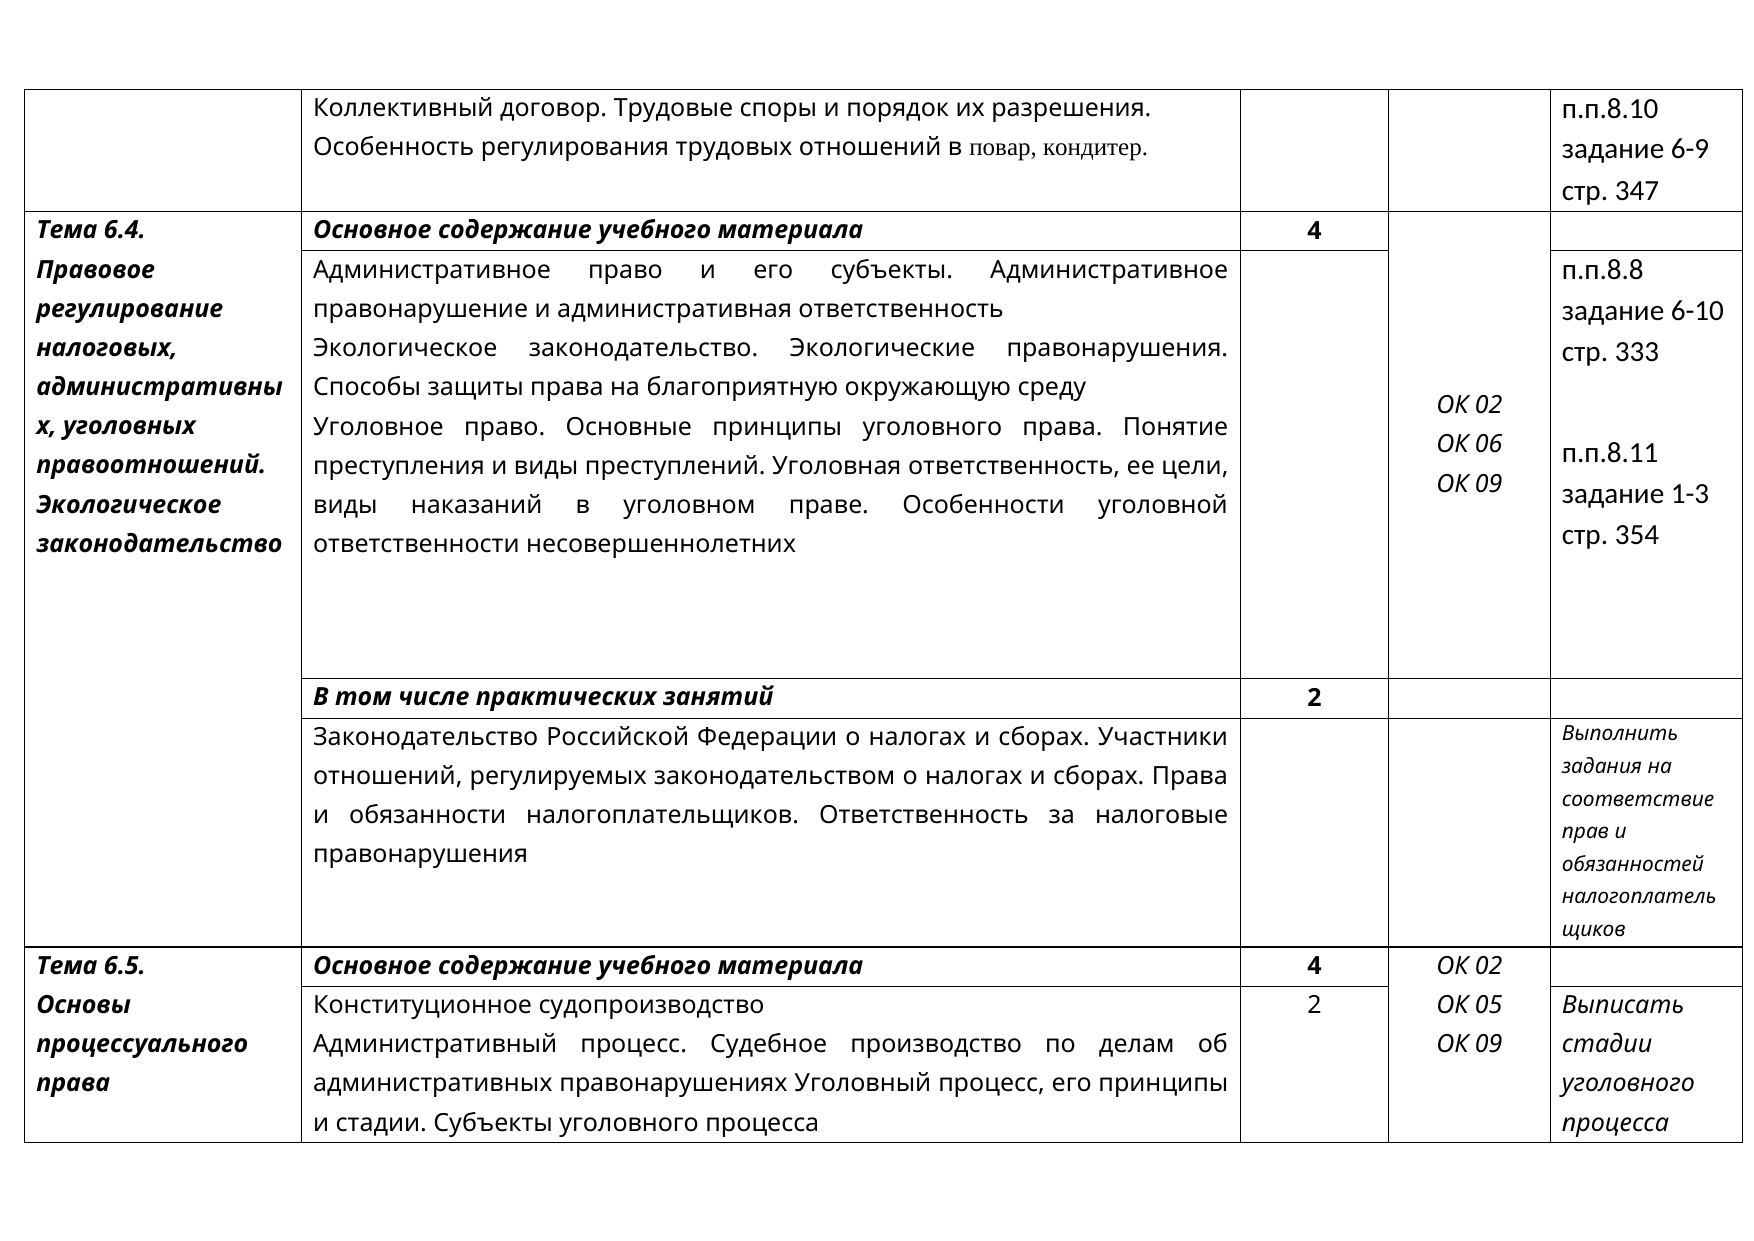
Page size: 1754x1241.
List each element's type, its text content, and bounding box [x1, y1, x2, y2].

table_cell [1551, 948, 1742, 986]
table_cell Конституционное судопроизводство Административный процесс. Судебное производство по делам об административных правонарушениях Уголовный процесс, его принципы и стадии. Субъекты уголовного процесса [302, 987, 1240, 1142]
table_cell п.п.8.10 задание 6-9 стр. 347 [1551, 90, 1742, 211]
table_cell [1551, 679, 1742, 717]
table_cell В том числе практических занятий [302, 679, 1240, 717]
table_cell ОК 02 ОК 06 ОК 09 [1389, 212, 1550, 678]
table_cell Коллективный договор. Трудовые споры и порядок их разрешения. Особенность регулирования трудовых отношений в повар, кондитер. [302, 90, 1240, 211]
table_cell 2 [1241, 679, 1388, 717]
table_cell Законодательство Российской Федерации о налогах и сборах. Участники отношений, регулируемых законодательством о налогах и сборах. Права и обязанности налогоплательщиков. Ответственность за налоговые правонарушения [302, 719, 1240, 946]
table_cell 4 [1241, 212, 1388, 250]
table_cell [1389, 719, 1550, 946]
table_cell [1551, 212, 1742, 250]
table_cell 2 [1241, 987, 1388, 1142]
table_cell Выписать стадии уголовного процесса [1551, 987, 1742, 1142]
table_cell 4 [1241, 948, 1388, 986]
table_cell [1241, 251, 1388, 678]
table_cell Основное содержание учебного материала [302, 212, 1240, 250]
table_cell [1241, 719, 1388, 946]
table_cell ОК 02 ОК 05 ОК 09 [1389, 948, 1550, 1142]
table_cell Основное содержание учебного материала [302, 948, 1240, 986]
table_cell п.п.8.8 задание 6-10 стр. 333 п.п.8.11 задание 1-3 стр. 354 [1551, 251, 1742, 678]
table_cell [1241, 90, 1388, 211]
table_cell Тема 6.4. Правовое регулирование налоговых, административных, уголовных правоотношений. Экологическое законодательство [25, 212, 301, 946]
table_cell Выполнить задания на соответствие прав и обязанностей налогоплательщиков [1551, 719, 1742, 946]
table_cell Административное право и его субъекты. Административное правонарушение и административная ответственность Экологическое законодательство. Экологические правонарушения. Способы защиты права на благоприятную окружающую среду Уголовное право. Основные принципы уголовного права. Понятие преступления и виды преступлений. Уголовная ответственность, ее цели, виды наказаний в уголовном праве. Особенности уголовной ответственности несовершеннолетних [302, 251, 1240, 678]
table_cell [1389, 679, 1550, 717]
table_cell Тема 6.5. Основы процессуального права [25, 948, 301, 1142]
